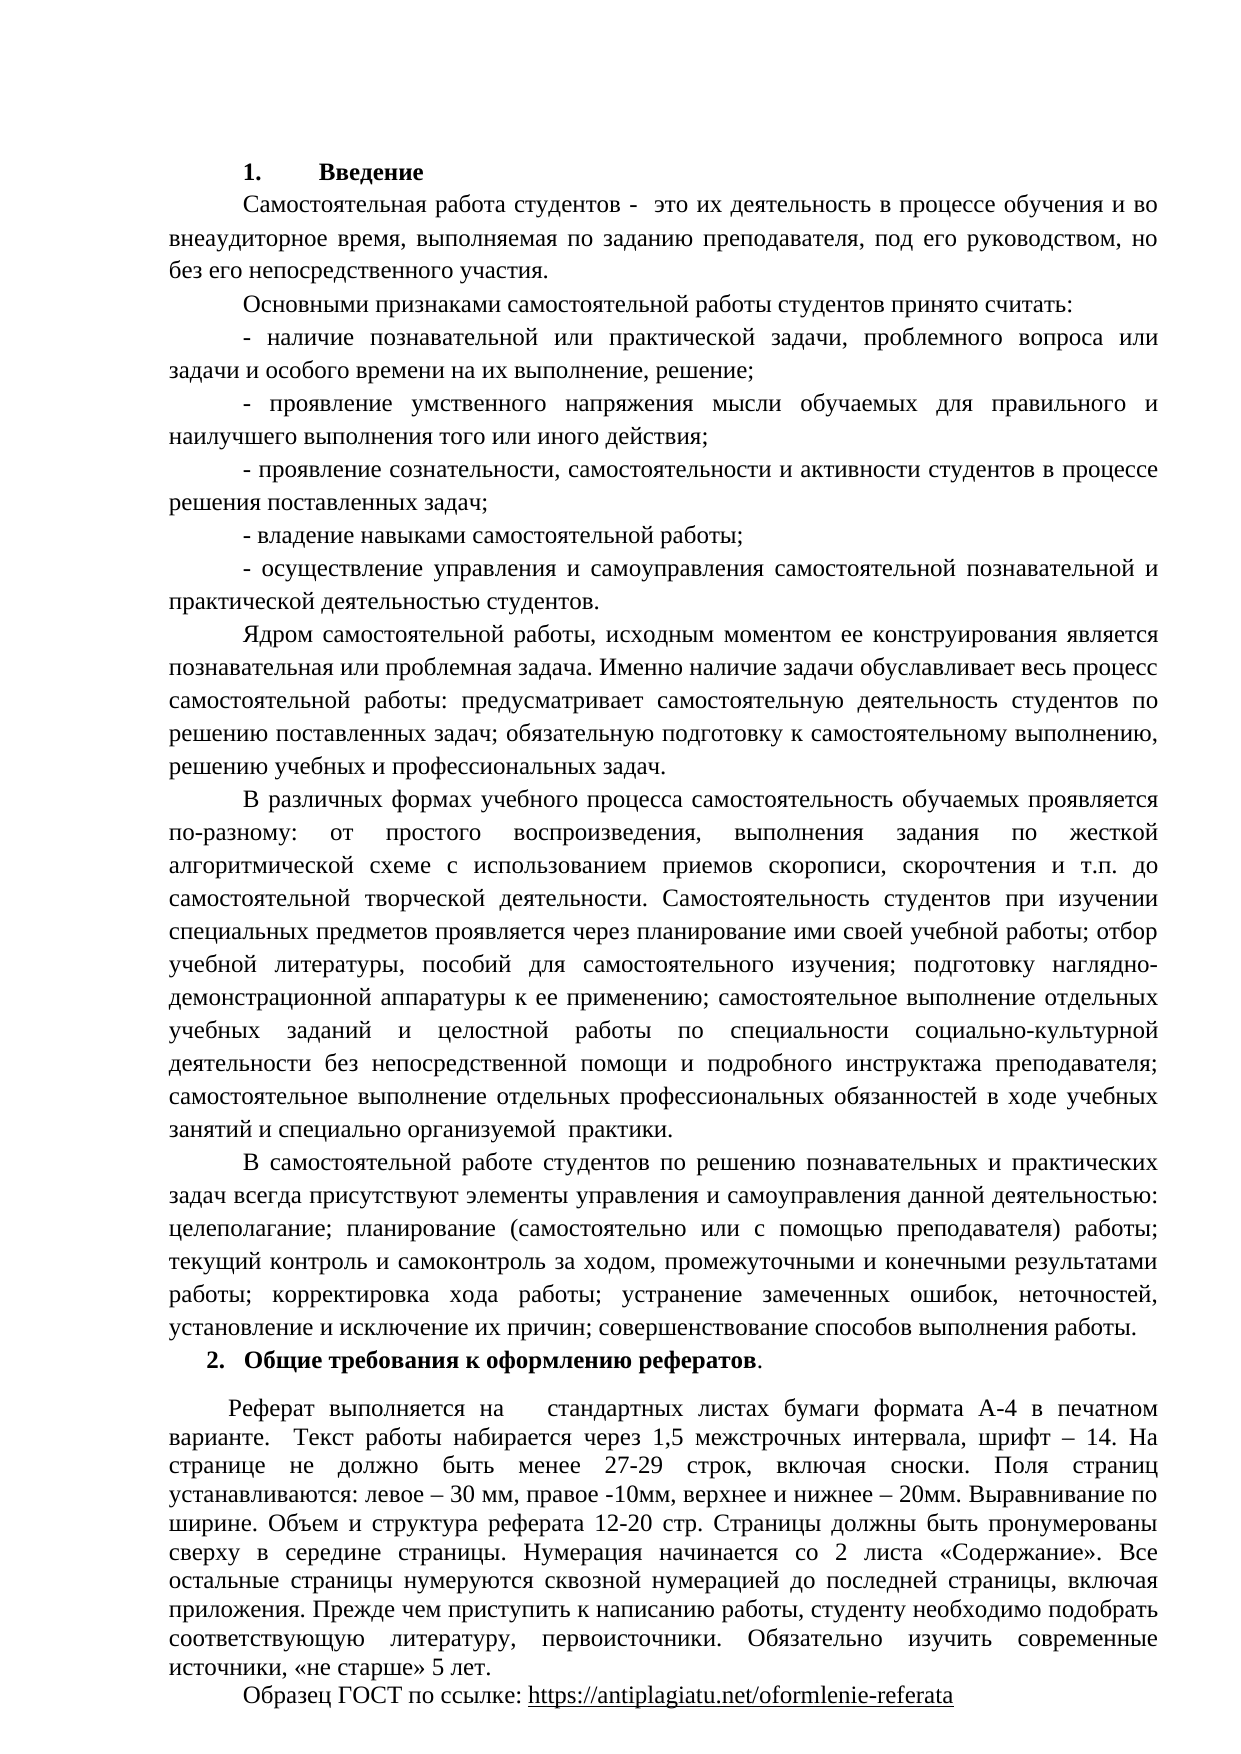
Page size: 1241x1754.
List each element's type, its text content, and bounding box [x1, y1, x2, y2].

list Общие требования к оформлению рефератов. [206, 1345, 1159, 1374]
text Реферат выполняется на стандартных листах бумаги формата А-4 в печатном варианте. Текст работы набирается через 1,5 межстрочных интервала, шрифт – 14. На странице не должно быть менее 27-29 строк, включая сноски. Поля страниц устанавливаются: левое – 30 мм, правое -10мм, верхнее и нижнее – 20мм. Выравнивание по ширине. Объем и структура реферата 12-20 стр. Страницы должны быть пронумерованы сверху в середине страницы. Нумерация начинается со 2 листа «Содержание». Все остальные страницы нумеруются сквозной нумерацией до последней страницы, включая приложения. Прежде чем приступить к написанию работы, студенту необходимо подобрать соответствующую литературу, первоисточники. Обязательно изучить современные источники, «не старше» 5 лет. [169, 1393, 1159, 1681]
text В самостоятельной работе студентов по решению познавательных и практических задач всегда присутствуют элементы управления и самоуправления данной деятельностью: целеполагание; планирование (самостоятельно или с помощью преподавателя) работы; текущий контроль и самоконтроль за ходом, промежуточными и конечными результатами работы; корректировка хода работы; устранение замеченных ошибок, неточностей, установление и исключение их причин; совершенствование способов выполнения работы. [169, 1147, 1159, 1341]
text Самостоятельная работа студентов - это их деятельность в процессе обучения и во внеаудиторное время, выполняемая по заданию преподавателя, под его руководством, но без его непосредственного участия. [169, 189, 1159, 284]
text - проявление умственного напряжения мысли обучаемых для правильного и наилучшего выполнения того или иного действия; [169, 388, 1159, 449]
text - владение навыками самостоятельной работы; [169, 520, 1159, 548]
text - осуществление управления и самоуправления самостоятельной познавательной и практической деятельностью студентов. [169, 553, 1159, 614]
text Ядром самостоятельной работы, исходным моментом ее конструирования является познавательная или проблемная задача. Именно наличие задачи обуславливает весь процесс самостоятельной работы: предусматривает самостоятельную деятельность студентов по решению поставленных задач; обязательную подготовку к самостоятельному выполнению, решению учебных и профессиональных задач. [169, 619, 1159, 780]
text В различных формах учебного процесса самостоятельность обучаемых проявляется по-разному: от простого воспроизведения, выполнения задания по жесткой алгоритмической схеме с использованием приемов скорописи, скорочтения и т.п. до самостоятельной творческой деятельности. Самостоятельность студентов при изучении специальных предметов проявляется через планирование ими своей учебной работы; отбор учебной литературы, пособий для самостоятельного изучения; подготовку наглядно-демонстрационной аппаратуры к ее применению; самостоятельное выполнение отдельных учебных заданий и целостной работы по специальности социально-культурной деятельности без непосредственной помощи и подробного инструктажа преподавателя; самостоятельное выполнение отдельных профессиональных обязанностей в ходе учебных занятий и специально организуемой практики. [169, 784, 1159, 1143]
text Образец ГОСТ по ссылке: https://antiplagiatu.net/oformlenie-referata [243, 1681, 1159, 1709]
text Основными признаками самостоятельной работы студентов принято считать: [169, 289, 1159, 317]
text - наличие познавательной или практической задачи, проблемного вопроса или задачи и особого времени на их выполнение, решение; [169, 322, 1159, 383]
text - проявление сознательности, самостоятельности и активности студентов в процессе решения поставленных задач; [169, 454, 1159, 516]
text 1. Введение [169, 157, 1159, 185]
